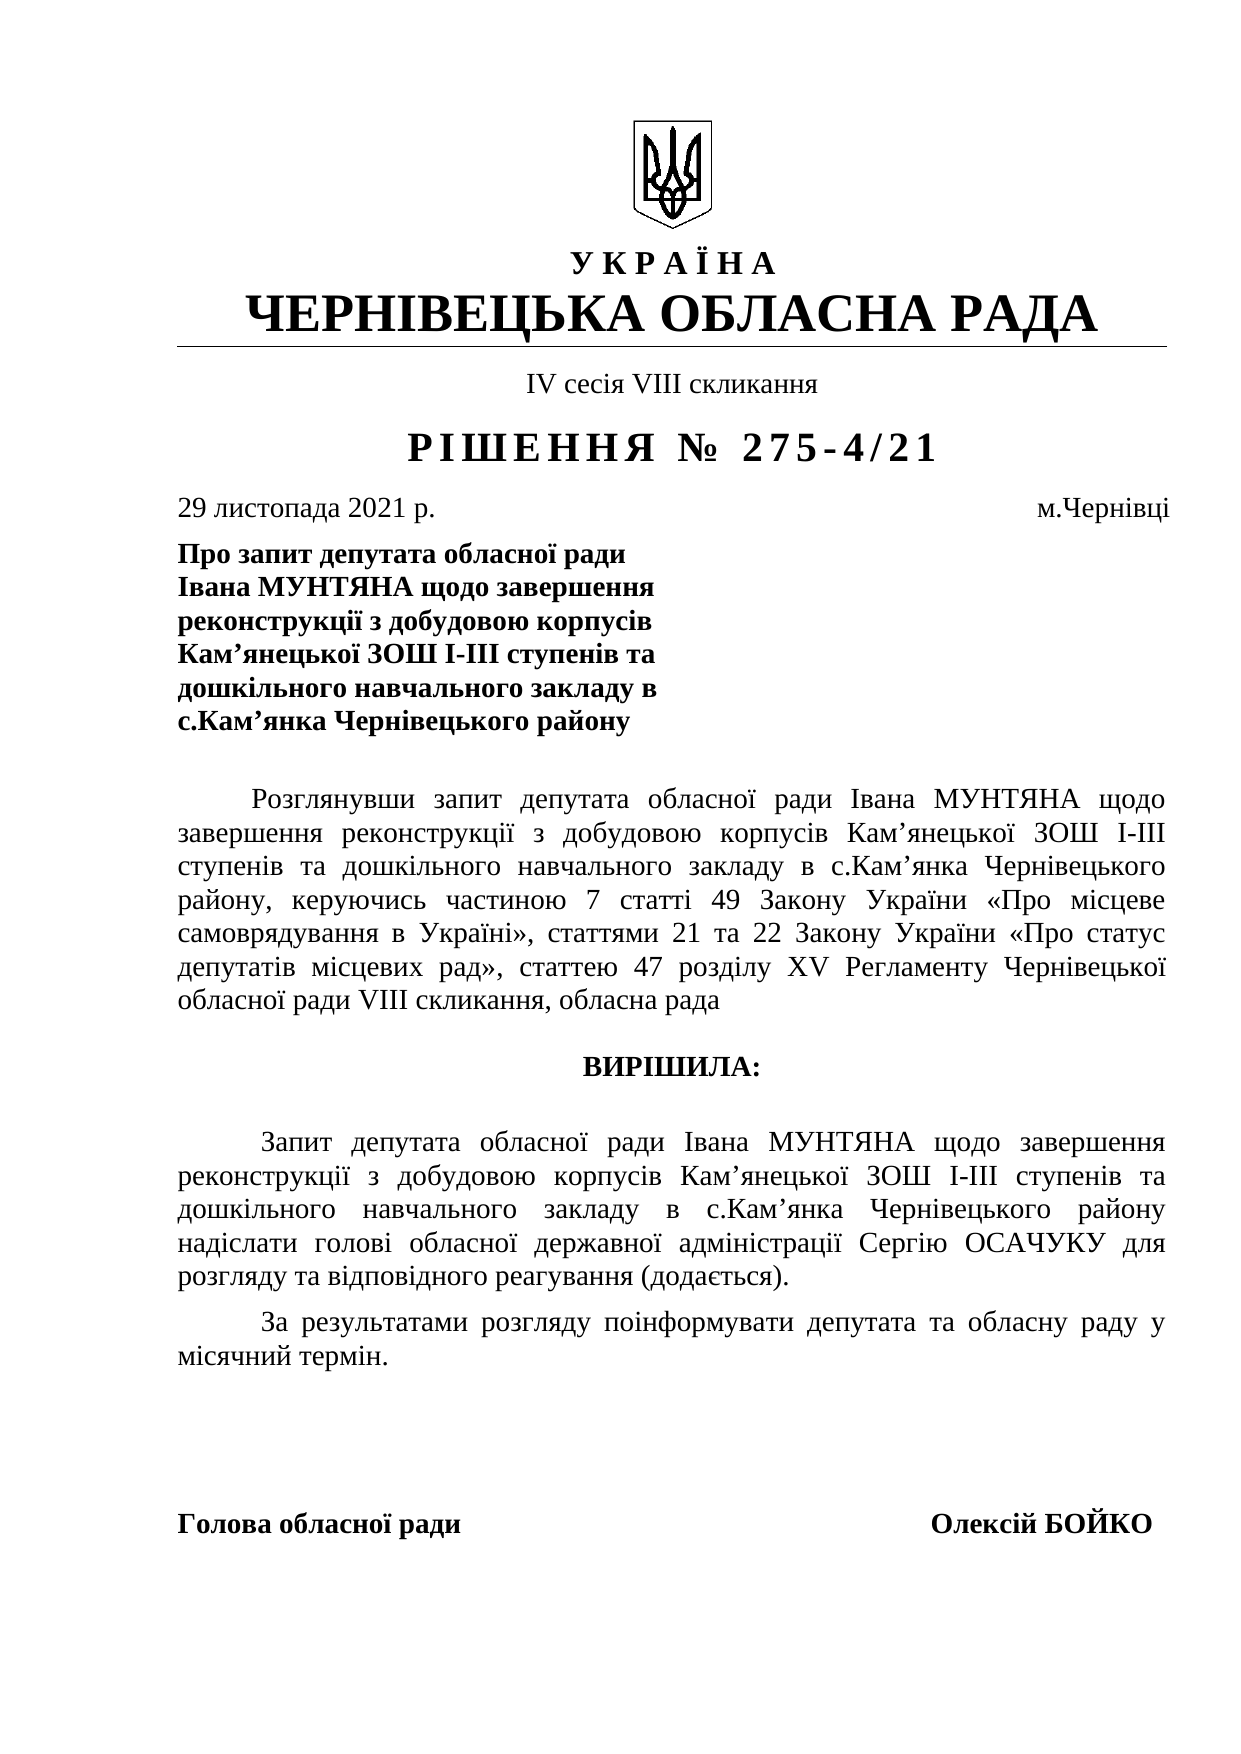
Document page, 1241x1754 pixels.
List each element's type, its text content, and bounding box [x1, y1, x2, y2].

table_header м.Чернівці [576, 490, 1181, 523]
text У К Р А Ї Н А [177, 231, 1167, 281]
picture [631, 118, 714, 232]
text Розглянувши запит депутата обласної ради Івана МУНТЯНА щодо завершення реконструкції з добудовою корпусів Кам’янецької ЗОШ І-ІІІ ступенів та дошкільного навчального закладу в с.Кам’янка Чернівецького району, керуючись частиною 7 статті 49 Закону України «Про місцеве самоврядування в Україні», статтями 21 та 22 Закону України «Про статус депутатів місцевих рад», статтею 47 розділу ХV Регламенту Чернівецької обласної ради VІІI скликання, обласна рада [177, 781, 1167, 1016]
text Голова обласної ради Олексій БОЙКО [177, 1506, 1167, 1539]
text За результатами розгляду поінформувати депутата та обласну раду у місячний термін. [177, 1304, 1167, 1372]
subtitle ЧЕРНІВЕЦЬКА ОБЛАСНА РАДА [177, 281, 1167, 346]
subtitle ІV сесія VІІІ скликання [177, 366, 1167, 400]
text ВИРІШИЛА: [177, 1049, 1167, 1083]
table_header 29 листопада 2021 р. [177, 490, 576, 523]
text Запит депутата обласної ради Івана МУНТЯНА щодо завершення реконструкції з добудовою корпусів Кам’янецької ЗОШ І-ІІІ ступенів та дошкільного навчального закладу в с.Кам’янка Чернівецького району надіслати голові обласної державної адміністрації Сергію ОСАЧУКУ для розгляду та відповідного реагування (додається). [177, 1124, 1167, 1292]
text Про запит депутата обласної ради Івана МУНТЯНА щодо завершення реконструкції з добудовою корпусів Кам’янецької ЗОШ І-ІІІ ступенів та дошкільного навчального закладу в с.Кам’янка Чернівецького району [177, 536, 679, 737]
subtitle РІШЕННЯ № 275-4/21 [177, 423, 1167, 471]
